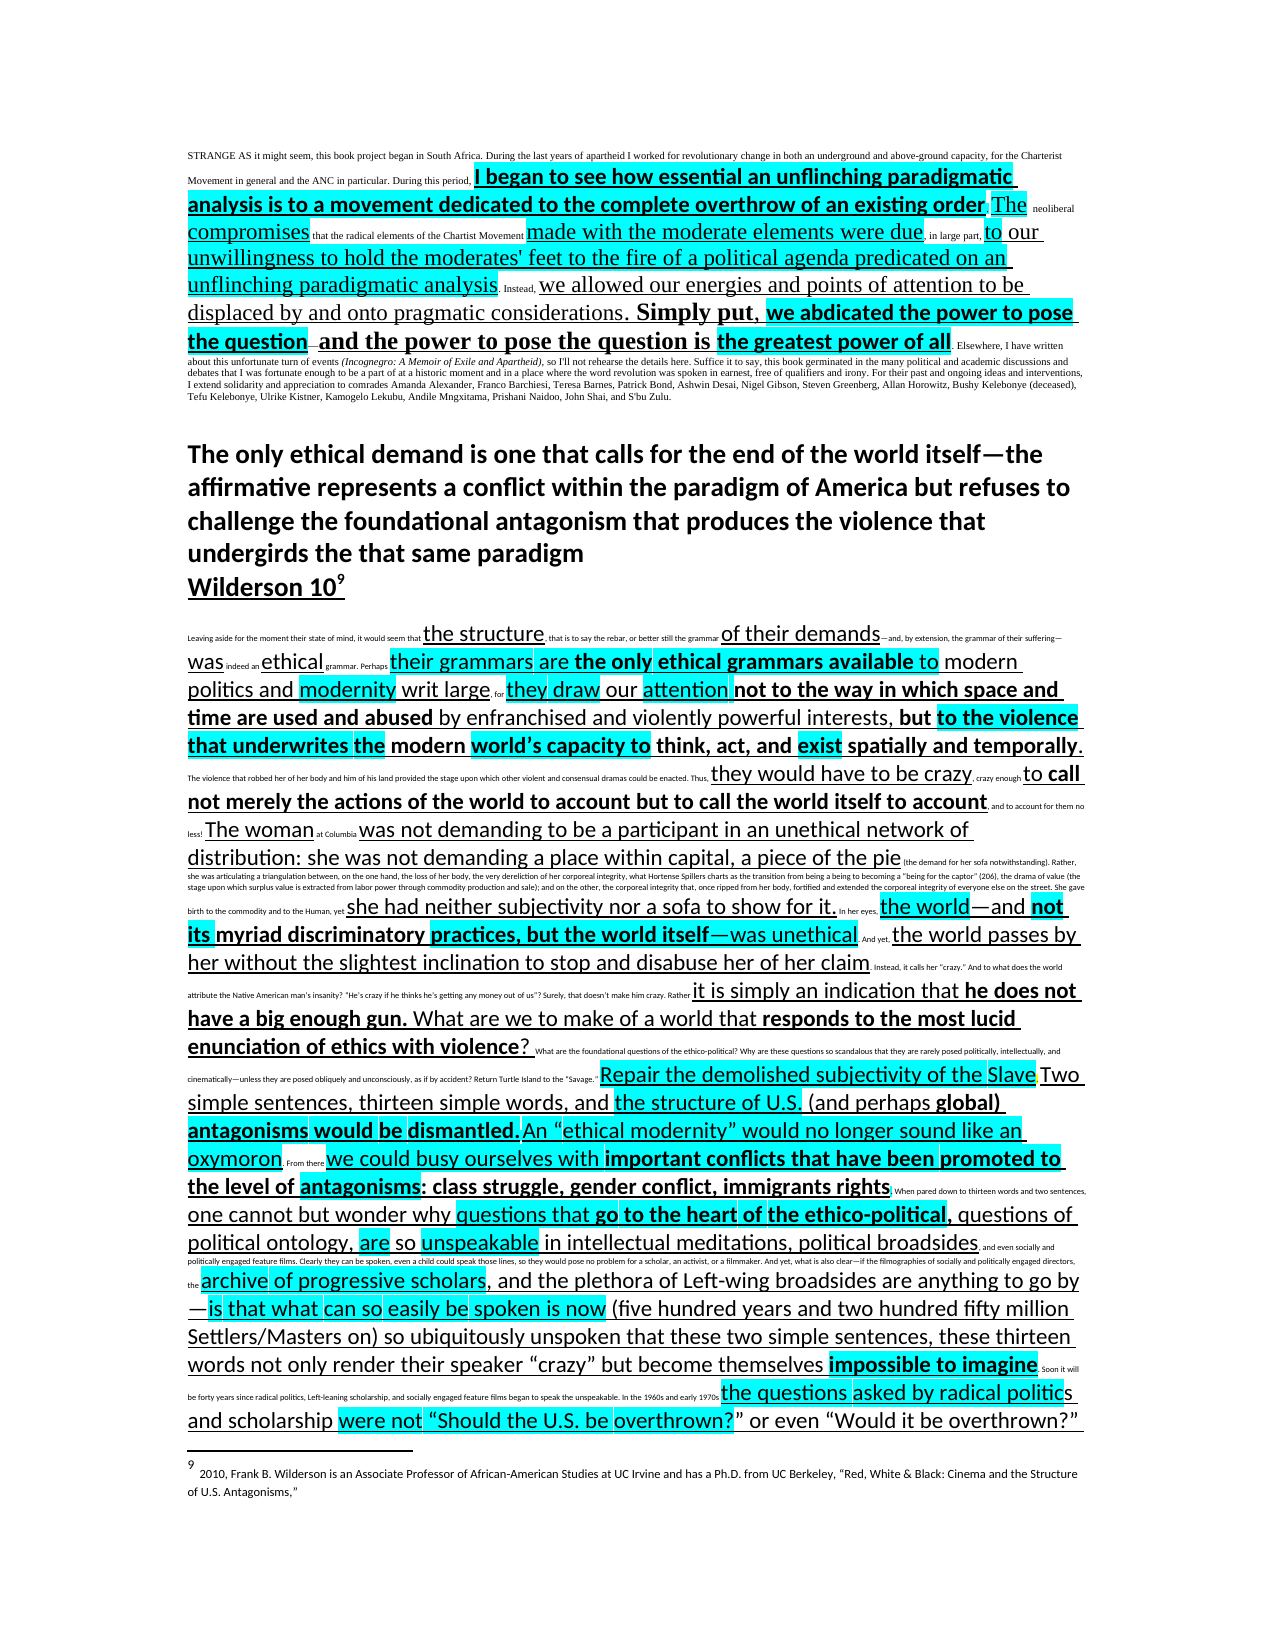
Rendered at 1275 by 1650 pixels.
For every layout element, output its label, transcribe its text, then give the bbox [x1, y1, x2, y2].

subtitle The only ethical demand is one that calls for the end of the world itself—the affirmative represents a conflict within the paradigm of America but refuses to challenge the foundational antagonism that produces the violence that undergirds the that same paradigm [187, 438, 1087, 570]
text STRANGE AS it might seem, this book project began in South Africa. During the last years of apartheid I worked for revolutionary change in both an underground and above-ground capacity, for the Charterist Movement in general and the ANC in particular. During this period, I began to see how essential an unflinching paradigmatic analysis is to a movement dedicated to the complete overthrow of an existing order. The neoliberal compromises that the radical elements of the Chartist Movement made with the moderate elements were due, in large part, to our unwillingness to hold the moderates' feet to the fire of a political agenda predicated on an unflinching paradigmatic analysis. Instead, we allowed our energies and points of attention to be displaced by and onto pragmatic considerations. Simply put, we abdicated the power to pose the question—and the power to pose the question is the greatest power of all. Elsewhere, I have written about this unfortunate turn of events (Incognegro: A Memoir of Exile and Apartheid), so I'll not rehearse the details here. Suffice it to say, this book germinated in the many political and academic discussions and debates that I was fortunate enough to be a part of at a historic moment and in a place where the word revolution was spoken in earnest, free of qualifiers and irony. For their past and ongoing ideas and interventions, I extend solidarity and appreciation to comrades Amanda Alexander, Franco Barchiesi, Teresa Barnes, Patrick Bond, Ashwin Desai, Nigel Gibson, Steven Greenberg, Allan Horowitz, Bushy Kelebonye (deceased), Tefu Kelebonye, Ulrike Kistner, Kamogelo Lekubu, Andile Mngxitama, Prishani Naidoo, John Shai, and S'bu Zulu. [187, 150, 1087, 403]
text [187, 619, 1087, 1434]
text Wilderson 10 [187, 570, 1087, 603]
